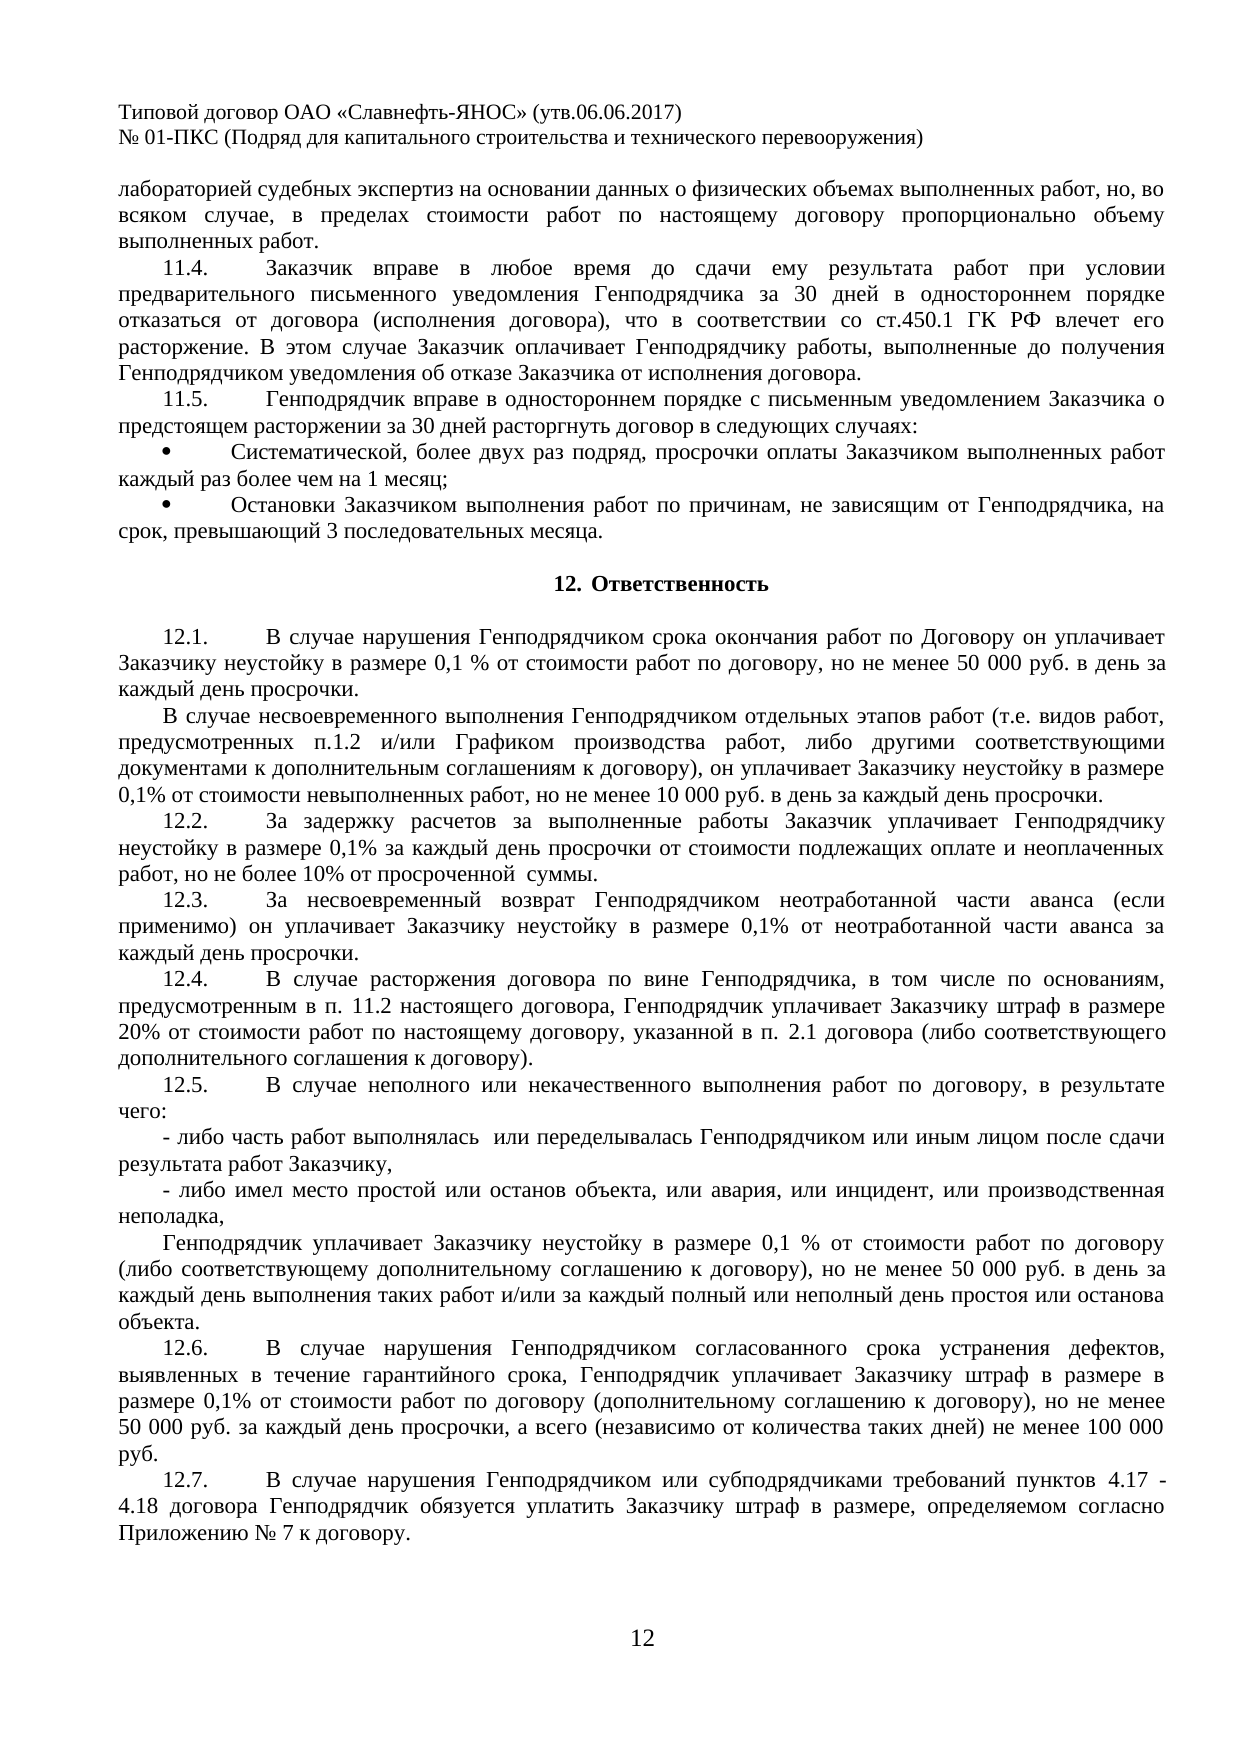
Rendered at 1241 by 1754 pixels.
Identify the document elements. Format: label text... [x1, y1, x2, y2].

list За несвоевременный возврат Генподрядчиком неотработанной части аванса (если применимо) он уплачивает Заказчику неустойку в размере 0,1% от неотработанной части аванса за каждый день просрочки. [118, 886, 1167, 965]
list В случае расторжения договора по вине Генподрядчика, в том числе по основаниям, предусмотренным в п. 11.2 настоящего договора, Генподрядчик уплачивает Заказчику штраф в размере 20% от стоимости работ по настоящему договору, указанной в п. 2.1 договора (либо соответствующего дополнительного соглашения к договору). [118, 965, 1167, 1071]
text - либо имел место простой или останов объекта, или авария, или инцидент, или производственная неполадка, [118, 1176, 1167, 1229]
list Заказчик вправе в любое время до сдачи ему результата работ при условии предварительного письменного уведомления Генподрядчика за 30 дней в одностороннем порядке отказаться от договора (исполнения договора), что в соответствии со ст.450.1 ГК РФ влечет его расторжение. В этом случае Заказчик оплачивает Генподрядчику работы, выполненные до получения Генподрядчиком уведомления об отказе Заказчика от исполнения договора. [118, 254, 1167, 386]
text В случае несвоевременного выполнения Генподрядчиком отдельных этапов работ (т.е. видов работ, предусмотренных п.1.2 и/или Графиком производства работ, либо другими соответствующими документами к дополнительным соглашениям к договору), он уплачивает Заказчику неустойку в размере 0,1% от стоимости невыполненных работ, но не менее 10 000 руб. в день за каждый день просрочки. [118, 702, 1167, 807]
list Ответственность [156, 570, 1167, 596]
list За задержку расчетов за выполненные работы Заказчик уплачивает Генподрядчику неустойку в размере 0,1% за каждый день просрочки от стоимости подлежащих оплате и неоплаченных работ, но не более 10% от просроченной суммы. [118, 807, 1167, 886]
list Генподрядчик вправе в одностороннем порядке с письменным уведомлением Заказчика о предстоящем расторжении за 30 дней расторгнуть договор в следующих случаях: [118, 386, 1167, 438]
list В случае неполного или некачественного выполнения работ по договору, в результате чего: [118, 1071, 1167, 1123]
list В случае нарушения Генподрядчиком согласованного срока устранения дефектов, выявленных в течение гарантийного срока, Генподрядчик уплачивает Заказчику штраф в размере в размере 0,1% от стоимости работ по договору (дополнительному соглашению к договору), но не менее 50 000 руб. за каждый день просрочки, а всего (независимо от количества таких дней) не менее 100 000 руб. [118, 1334, 1167, 1466]
list Остановки Заказчиком выполнения работ по причинам, не зависящим от Генподрядчика, на срок, превышающий 3 последовательных месяца. [118, 491, 1167, 544]
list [118, 175, 1167, 254]
list В случае нарушения Генподрядчиком срока окончания работ по Договору он уплачивает Заказчику неустойку в размере 0,1 % от стоимости работ по договору, но не менее 50 000 руб. в день за каждый день просрочки. [118, 623, 1167, 702]
text Генподрядчик уплачивает Заказчику неустойку в размере 0,1 % от стоимости работ по договору (либо соответствующему дополнительному соглашению к договору), но не менее 50 000 руб. в день за каждый день выполнения таких работ и/или за каждый полный или неполный день простоя или останова объекта. [118, 1229, 1167, 1334]
list В случае нарушения Генподрядчиком или субподрядчиками требований пунктов 4.17 - 4.18 договора Генподрядчик обязуется уплатить Заказчику штраф в размере, определяемом согласно Приложению № 7 к договору. [118, 1466, 1167, 1545]
text - либо часть работ выполнялась или переделывалась Генподрядчиком или иным лицом после сдачи результата работ Заказчику, [118, 1123, 1167, 1176]
list Систематической, более двух раз подряд, просрочки оплаты Заказчиком выполненных работ каждый раз более чем на 1 месяц; [118, 438, 1167, 491]
